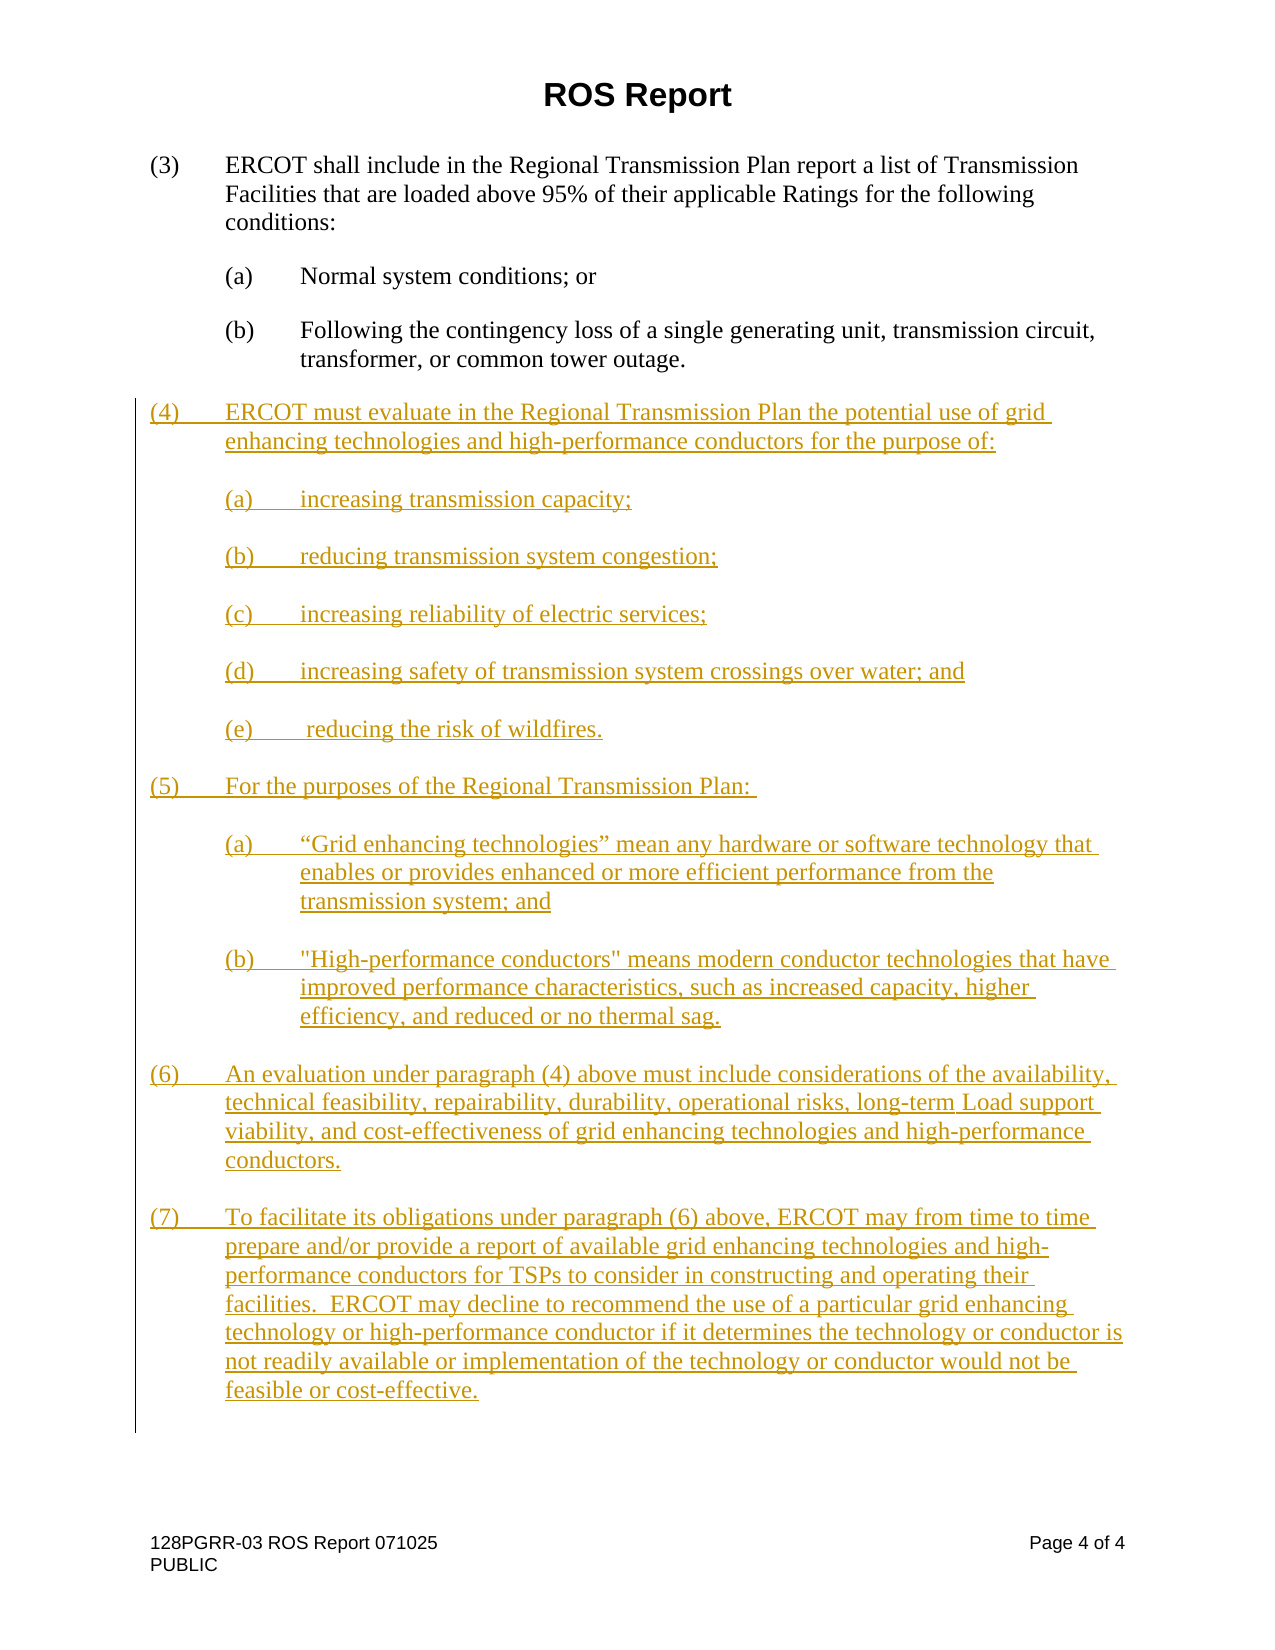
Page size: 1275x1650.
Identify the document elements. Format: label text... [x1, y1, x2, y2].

text (3) ERCOT shall include in the Regional Transmission Plan report a list of Transmission Facilities that are loaded above 95% of their applicable Ratings for the following conditions: [150, 150, 1125, 236]
text (a) Normal system conditions; or [225, 261, 1125, 290]
text (b) Following the contingency loss of a single generating unit, transmission circuit, transformer, or common tower outage. [225, 315, 1125, 372]
